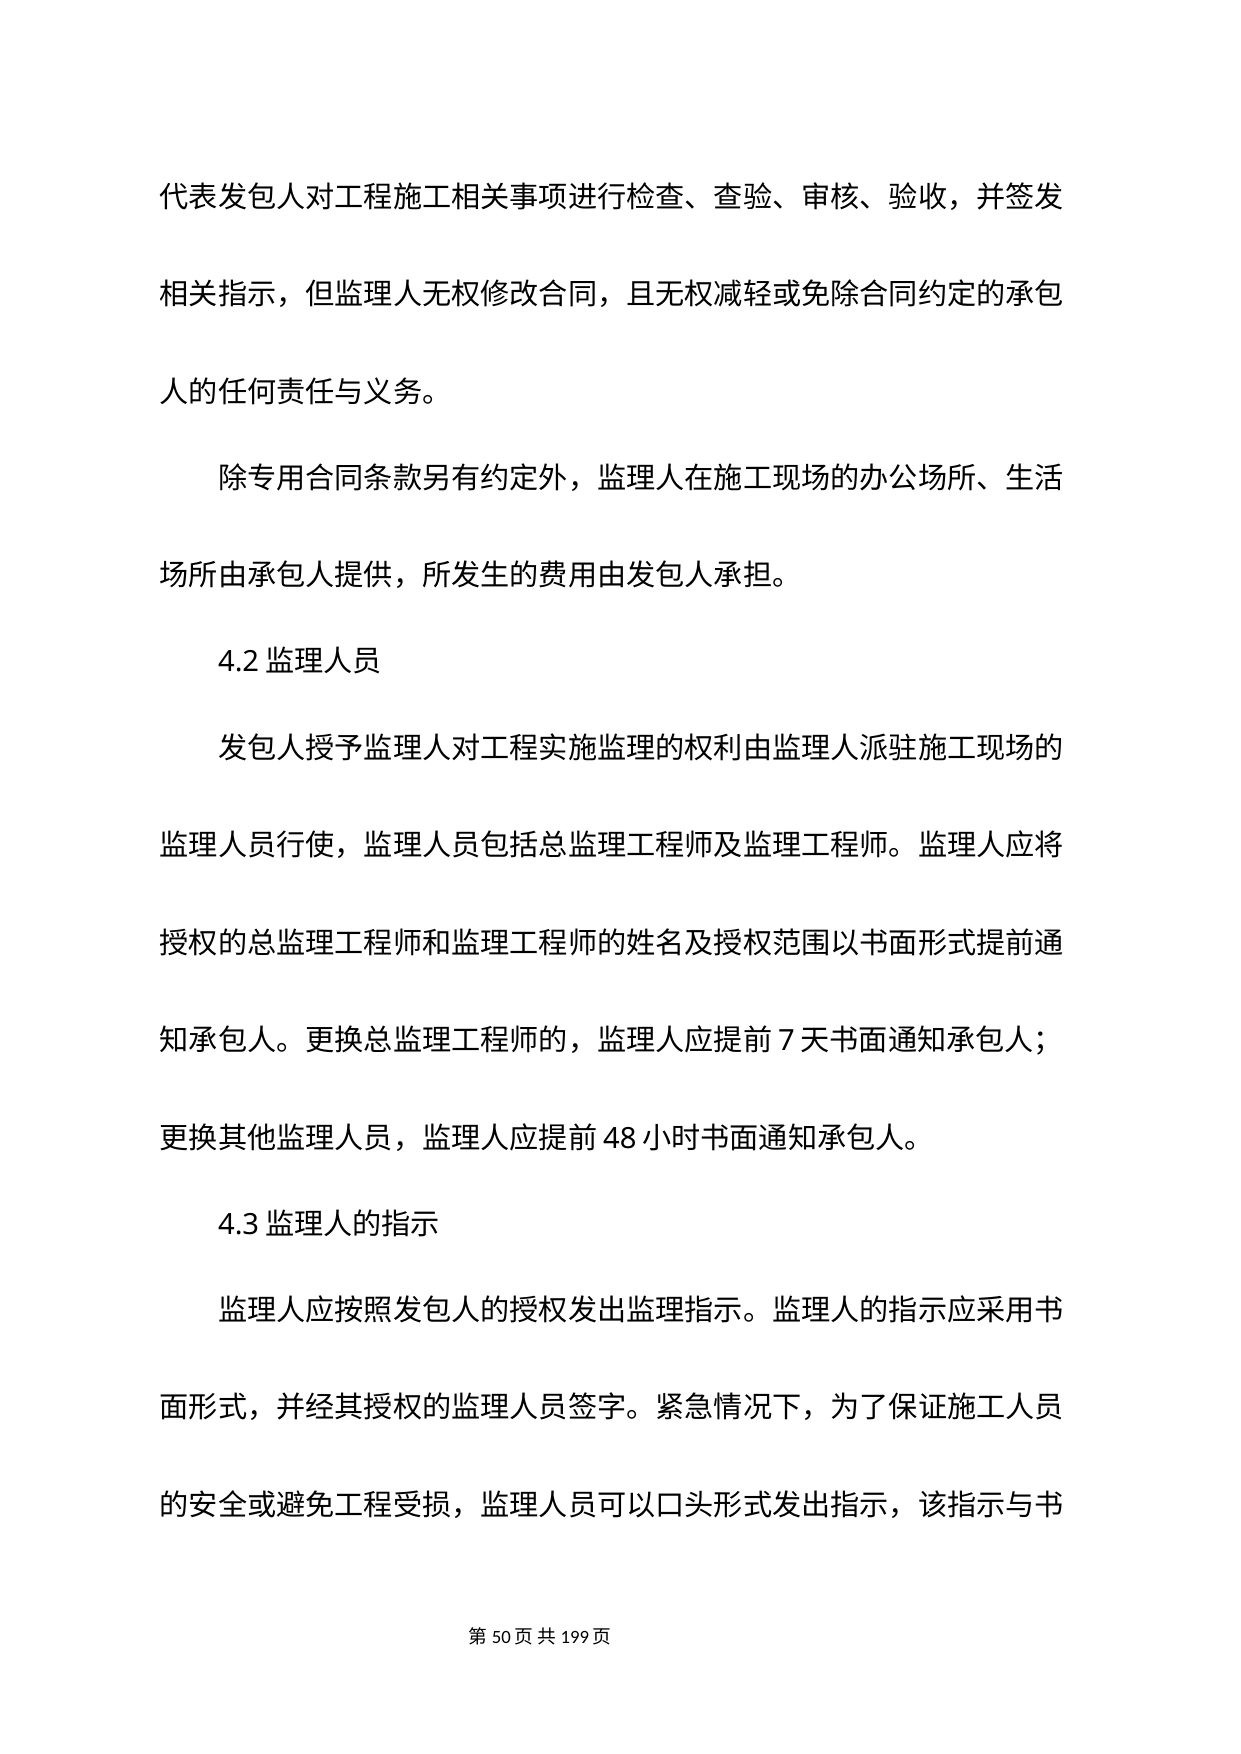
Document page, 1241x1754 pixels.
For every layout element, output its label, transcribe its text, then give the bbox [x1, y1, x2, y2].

subtitle 4.2监理人员 [159, 627, 1078, 692]
subtitle 4.3监理人的指示 [159, 1189, 1078, 1254]
text 除专用合同条款另有约定外，监理人在施工现场的办公场所、生活场所由承包人提供，所发生的费用由发包人承担。 [159, 443, 1078, 606]
text 发包人授予监理人对工程实施监理的权利由监理人派驻施工现场的监理人员行使，监理人员包括总监理工程师及监理工程师。监理人应将授权的总监理工程师和监理工程师的姓名及授权范围以书面形式提前通知承包人。更换总监理工程师的，监理人应提前7天书面通知承包人；更换其他监理人员，监理人应提前48小时书面通知承包人。 [159, 713, 1078, 1168]
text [159, 1275, 1078, 1535]
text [159, 162, 1078, 422]
